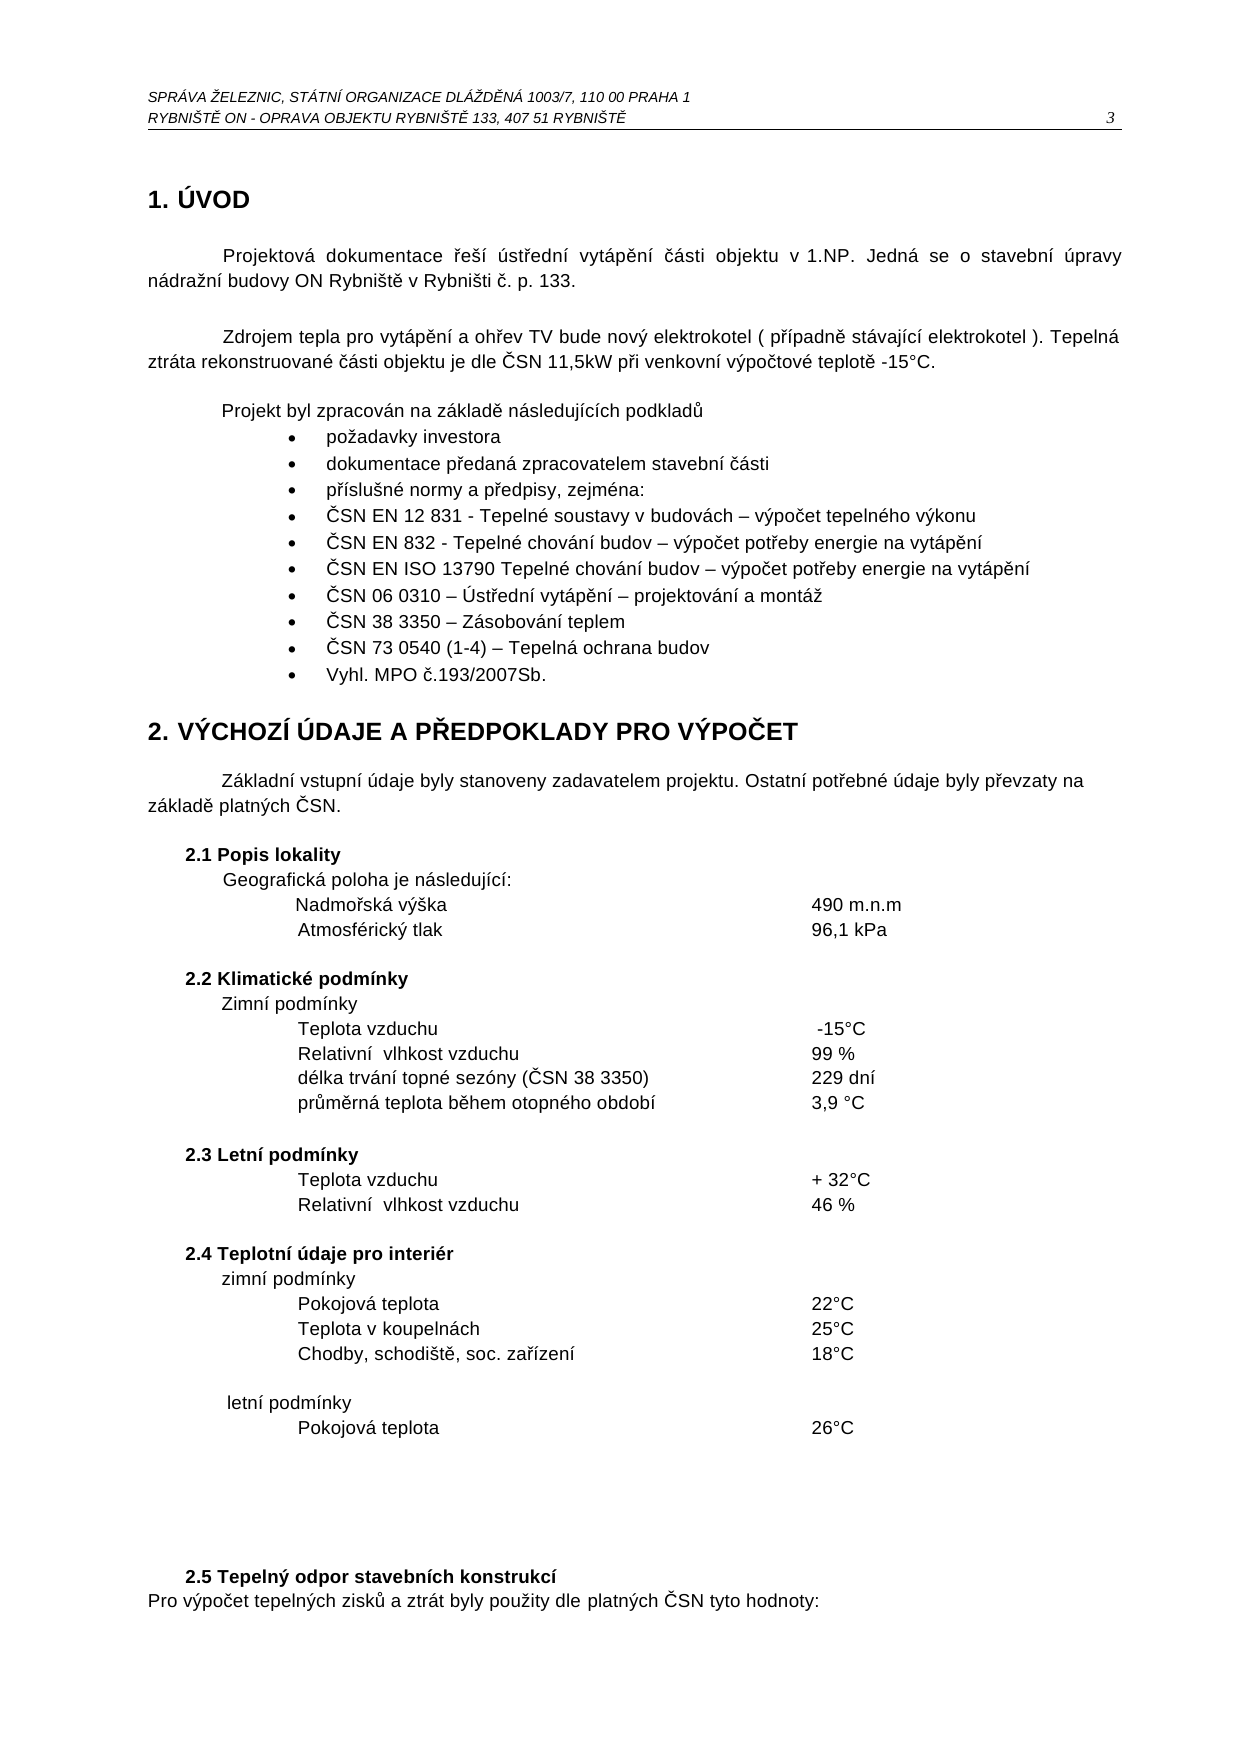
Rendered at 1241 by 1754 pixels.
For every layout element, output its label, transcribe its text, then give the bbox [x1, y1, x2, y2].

text Základní vstupní údaje byly stanoveny zadavatelem projektu. Ostatní potřebné údaje byly převzaty na základě platných ČSN. [148, 769, 1122, 816]
text délka trvání topné sezóny (ČSN 38 3350) 229 dní [223, 1067, 1122, 1089]
list 2.5 Tepelný odpor stavebních konstrukcí [148, 1565, 1122, 1587]
list ČSN 06 0310 – Ústřední vytápění – projektování a montáž [289, 584, 1122, 607]
text Teplota v koupelnách 25°C [223, 1317, 1122, 1339]
list Vyhl. MPO č.193/2007Sb. [289, 663, 1122, 686]
list ČSN 73 0540 (1-4) – Tepelná ochrana budov [289, 637, 1122, 660]
text Geografická poloha je následující: [148, 869, 1122, 890]
text průměrná teplota během otopného období 3,9 °C [223, 1092, 1122, 1113]
list ČSN 38 3350 – Zásobování teplem [289, 611, 1122, 634]
text Pokojová teplota 22°C [223, 1293, 1122, 1314]
text Chodby, schodiště, soc. zařízení 18°C [223, 1342, 1122, 1364]
text zimní podmínky [148, 1268, 1122, 1289]
text Relativní vlhkost vzduchu 46 % [223, 1193, 1122, 1215]
text Pro výpočet tepelných zisků a ztrát byly použity dle platných ČSN tyto hodnoty: [148, 1590, 1122, 1612]
subtitle VÝCHOZÍ ÚDAJE A PŘEDPOKLADY PRO VÝPOČET [148, 717, 1122, 746]
text Nadmořská výška 490 m.n.m [148, 893, 1122, 915]
text Zimní podmínky [148, 993, 1122, 1014]
text Atmosférický tlak 96,1 kPa [223, 918, 1122, 940]
list 2.1 Popis lokality [148, 844, 1122, 866]
list dokumentace předaná zpracovatelem stavební části [289, 453, 1122, 476]
list ČSN EN 12 831 - Tepelné soustavy v budovách – výpočet tepelného výkonu [289, 505, 1122, 528]
text Teplota vzduchu + 32°C [223, 1169, 1122, 1190]
text Zdrojem tepla pro vytápění a ohřev TV bude nový elektrokotel ( případně stávající elektrokotel ). Tepelná ztráta rekonstruované části objektu je dle ČSN 11,5kW při venkovní výpočtové teplotě -15°C. [148, 326, 1122, 372]
list 2.4 Teplotní údaje pro interiér [148, 1243, 1122, 1265]
list ČSN EN 832 - Tepelné chování budov – výpočet potřeby energie na vytápění [289, 532, 1122, 554]
subtitle ÚVOD [148, 184, 1122, 213]
text Projekt byl zpracován na základě následujících podkladů [148, 400, 1122, 423]
list příslušné normy a předpisy, zejména: [289, 479, 1122, 502]
list ČSN EN ISO 13790 Tepelné chování budov – výpočet potřeby energie na vytápění [289, 558, 1122, 581]
text Relativní vlhkost vzduchu 99 % [223, 1042, 1122, 1064]
text letní podmínky [148, 1392, 1122, 1413]
text Projektová dokumentace řeší ústřední vytápění části objektu v 1.NP. Jedná se o stavební úpravy nádražní budovy ON Rybniště v Rybništi č. p. 133. [148, 245, 1122, 291]
list 2.2 Klimatické podmínky [148, 968, 1122, 989]
list požadavky investora [289, 426, 1122, 449]
list 2.3 Letní podmínky [148, 1144, 1122, 1166]
text Teplota vzduchu -15°C [223, 1017, 1122, 1039]
text Pokojová teplota 26°C [223, 1417, 1122, 1438]
